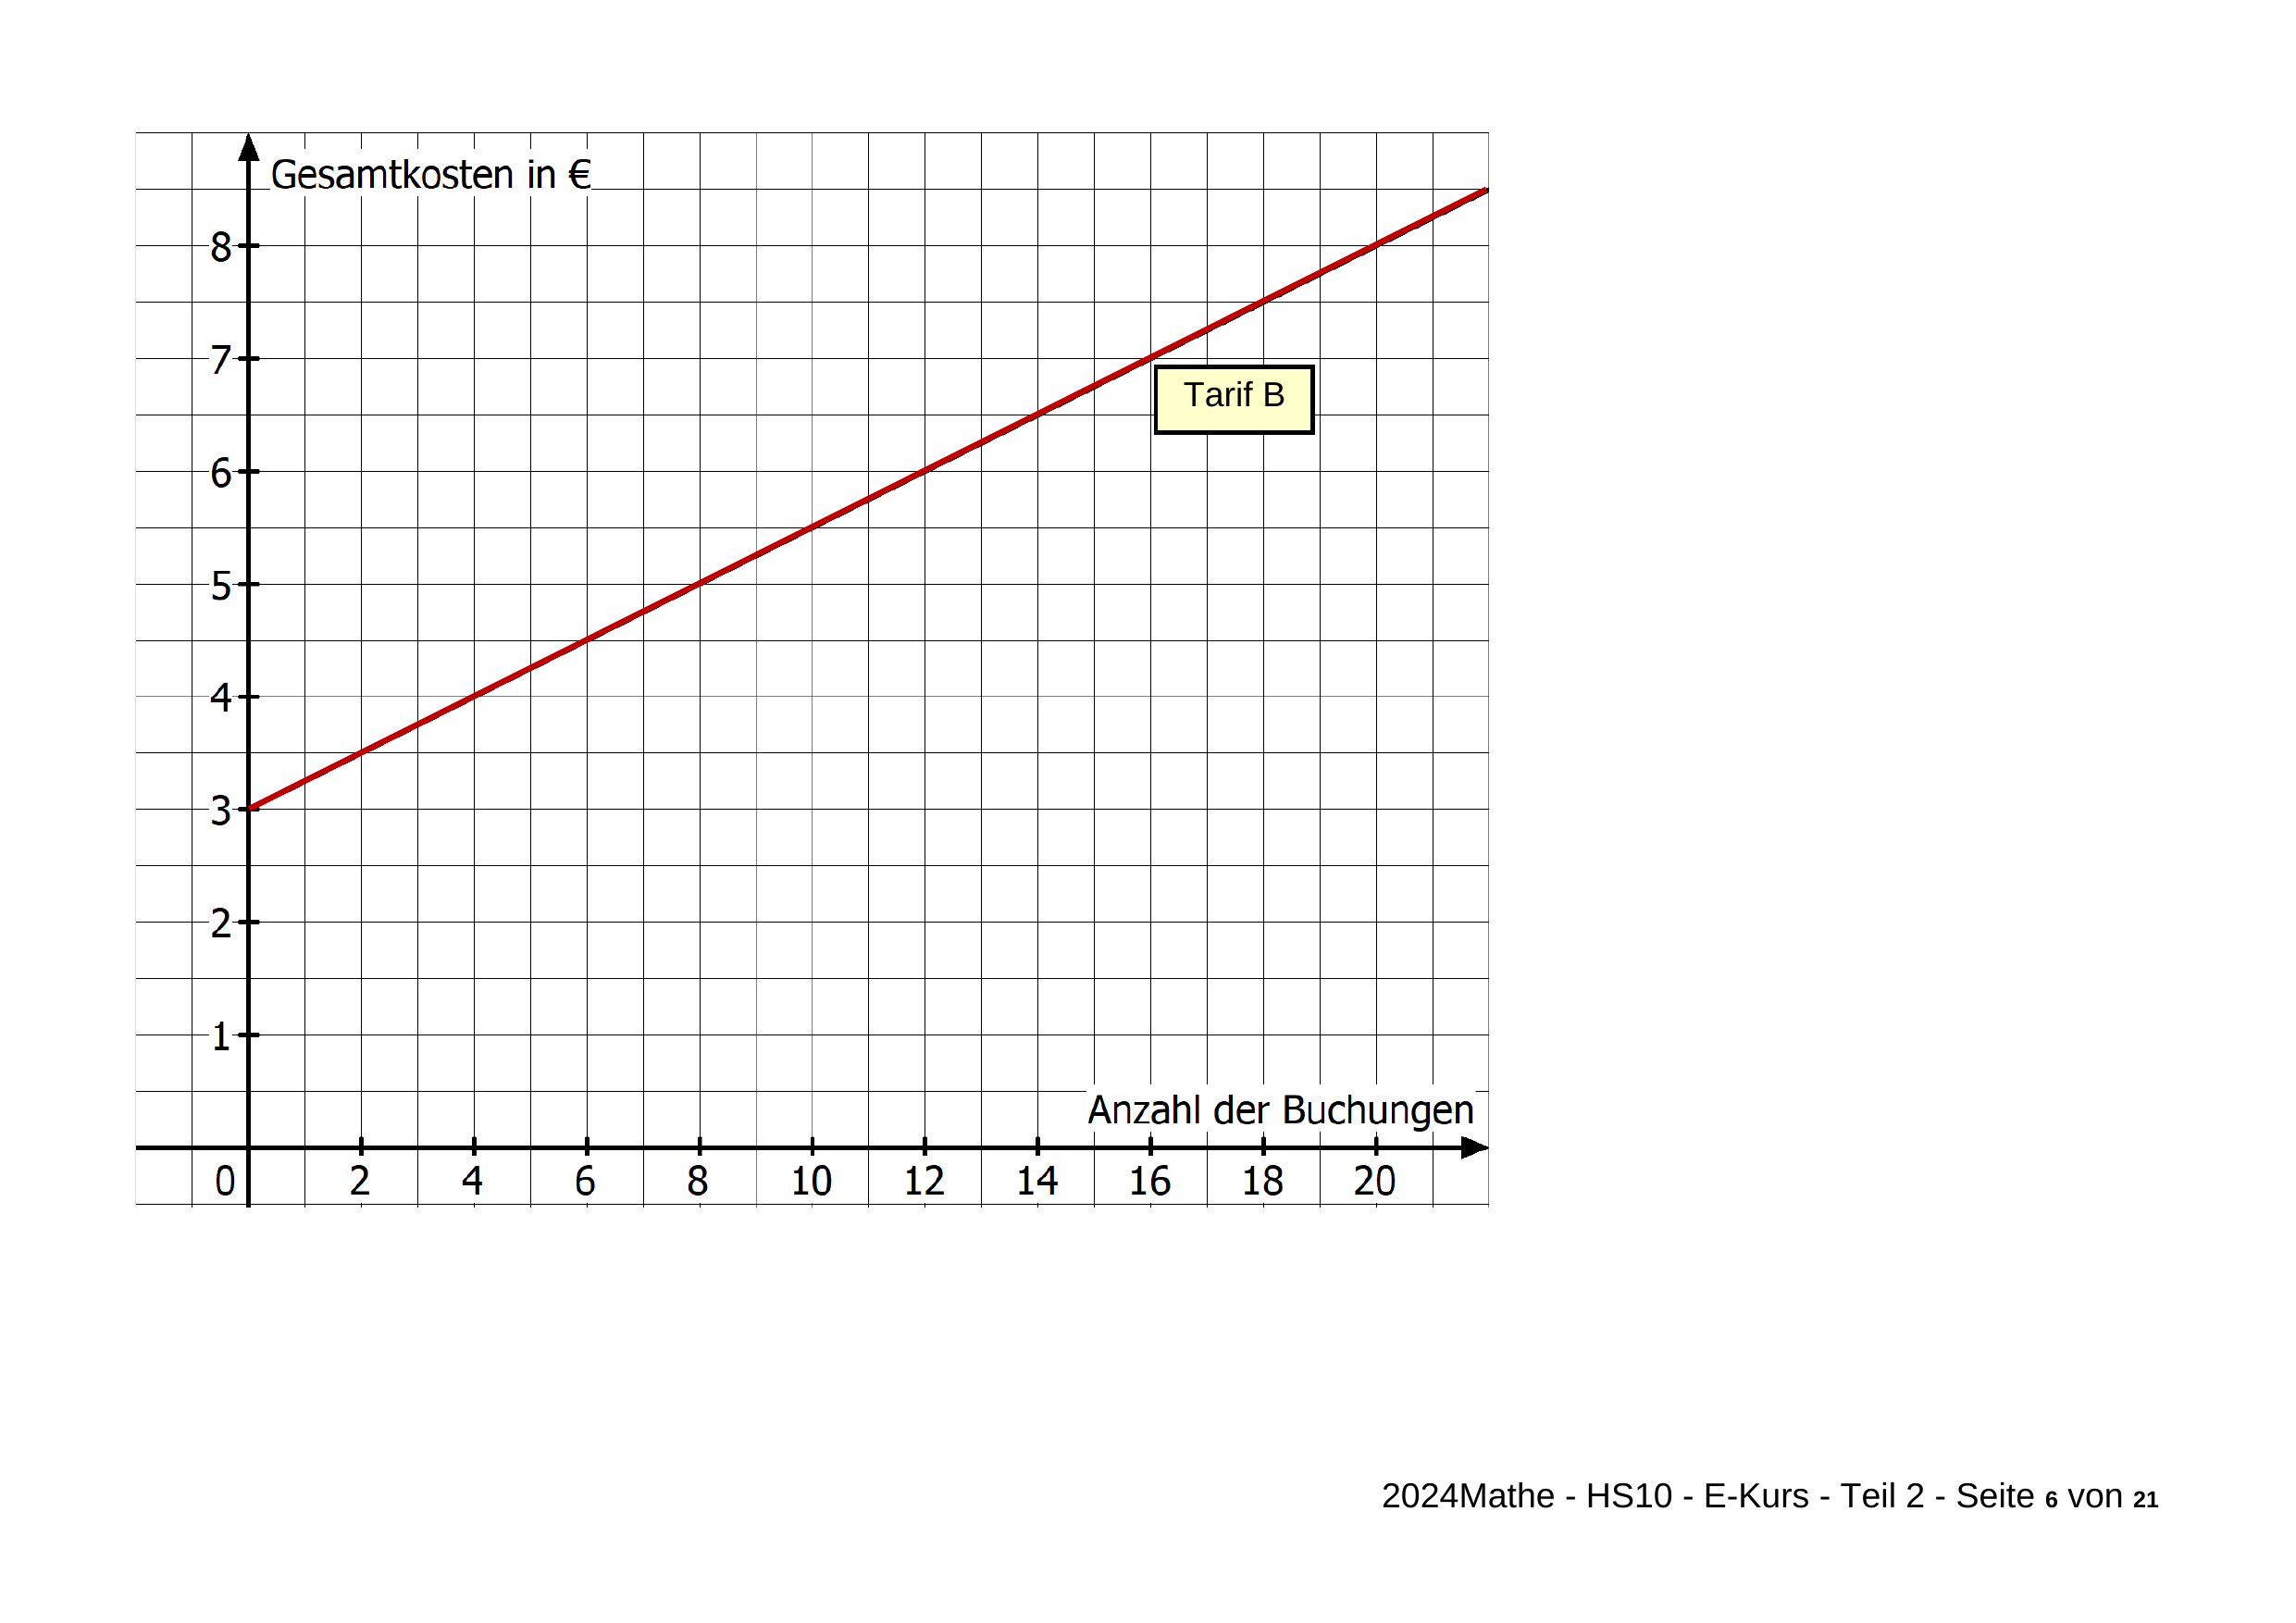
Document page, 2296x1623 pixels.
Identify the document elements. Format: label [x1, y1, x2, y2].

picture [135, 132, 1489, 1208]
